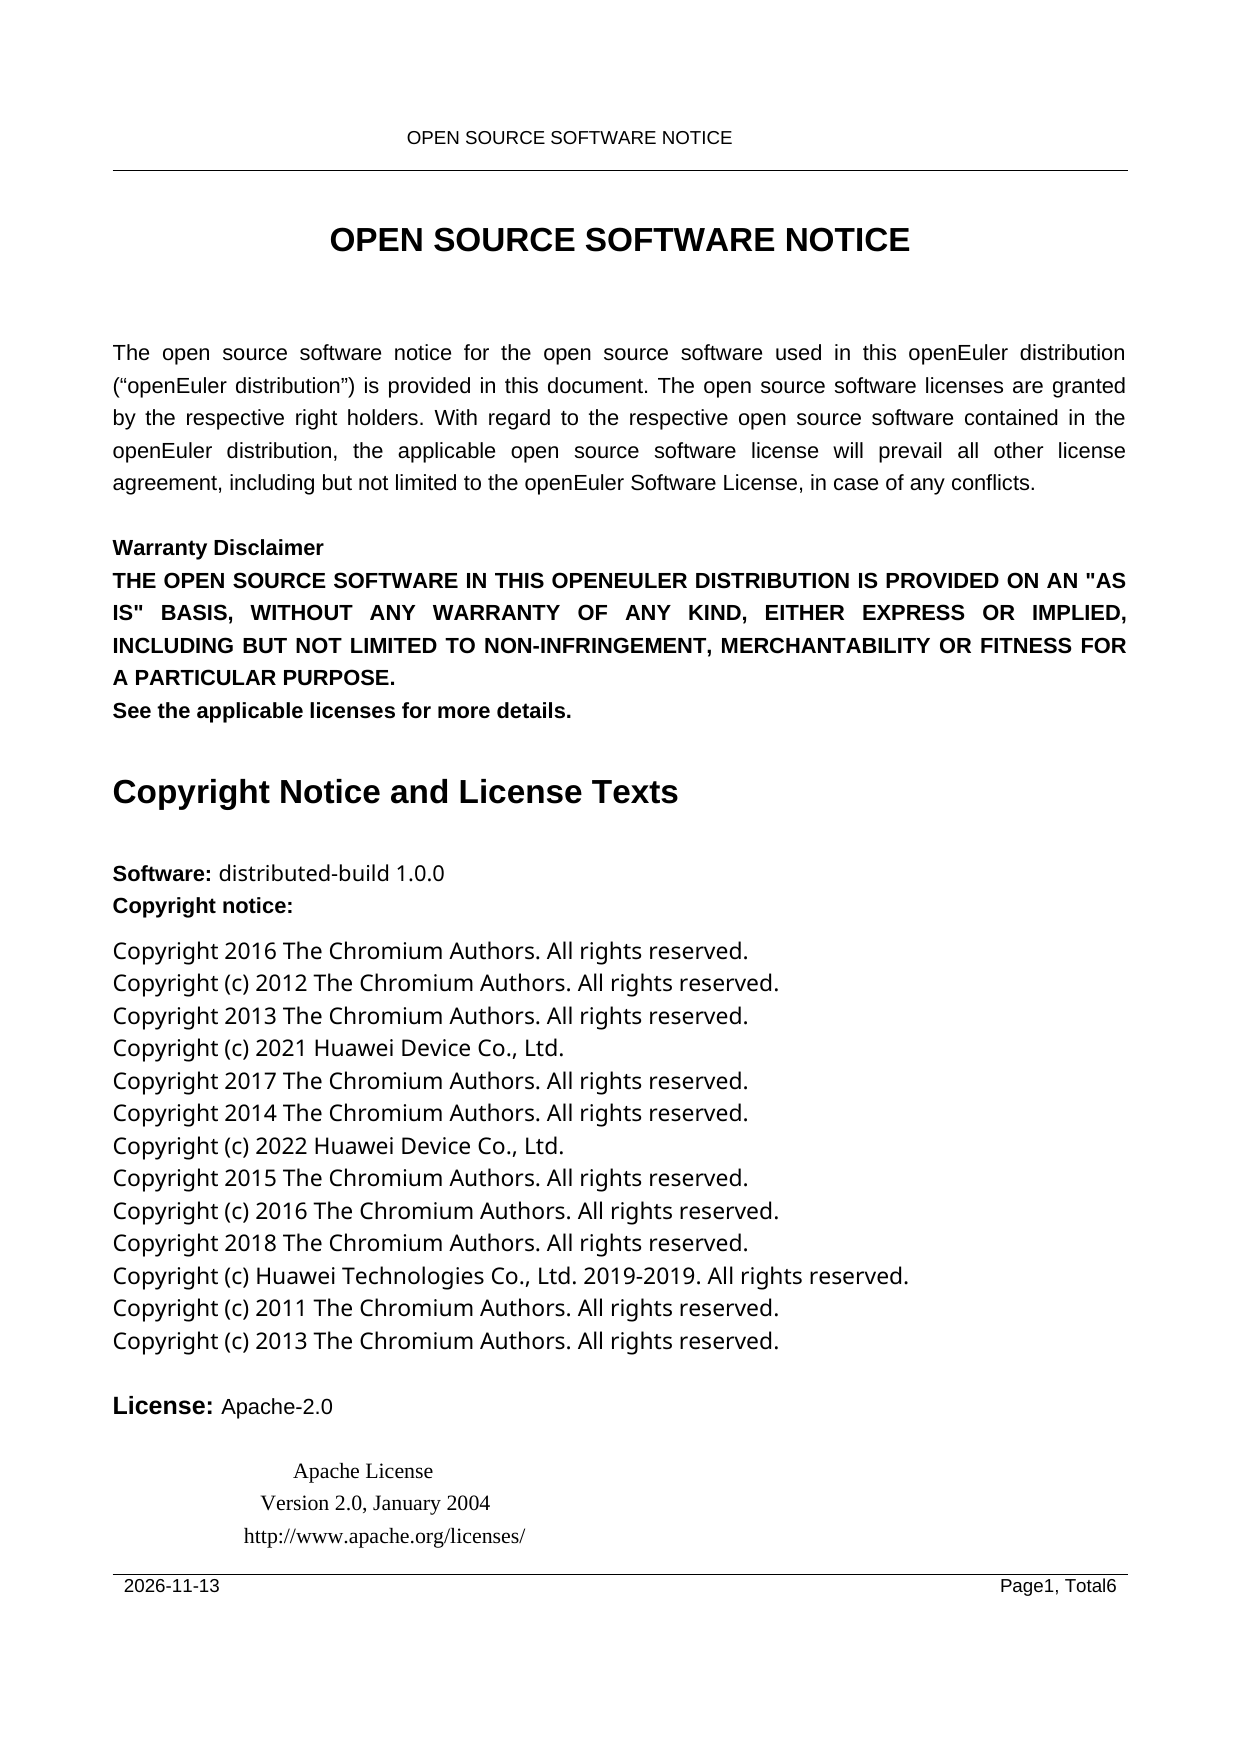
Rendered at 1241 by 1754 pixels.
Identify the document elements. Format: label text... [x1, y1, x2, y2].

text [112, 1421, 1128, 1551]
title Software: distributed-build 1.0.0 [112, 856, 1128, 889]
text License: Apache-2.0 [112, 1389, 1128, 1421]
text OPEN SOURCE SOFTWARE NOTICE [112, 206, 1128, 271]
text Copyright notice: [112, 889, 1128, 921]
text THE OPEN SOURCE SOFTWARE IN THIS OPENEULER DISTRIBUTION IS PROVIDED ON AN "AS IS" BASIS, WITHOUT ANY WARRANTY OF ANY KIND, EITHER EXPRESS OR IMPLIED, INCLUDING BUT NOT LIMITED TO NON-INFRINGEMENT, MERCHANTABILITY OR FITNESS FOR A PARTICULAR PURPOSE. See the applicable licenses for more details. [112, 564, 1128, 726]
text Copyright Notice and License Texts [112, 759, 1128, 824]
text Copyright 2016 The Chromium Authors. All rights reserved. Copyright (c) 2012 The Chromium Authors. All rights reserved. Copyright 2013 The Chromium Authors. All rights reserved. Copyright (c) 2021 Huawei Device Co., Ltd. Copyright 2017 The Chromium Authors. All rights reserved. Copyright 2014 The Chromium Authors. All rights reserved. Copyright (c) 2022 Huawei Device Co., Ltd. Copyright 2015 The Chromium Authors. All rights reserved. Copyright (c) 2016 The Chromium Authors. All rights reserved. Copyright 2018 The Chromium Authors. All rights reserved. Copyright (c) Huawei Technologies Co., Ltd. 2019-2019. All rights reserved. Copyright (c) 2011 The Chromium Authors. All rights reserved. Copyright (c) 2013 The Chromium Authors. All rights reserved. [112, 934, 1128, 1389]
text The open source software notice for the open source software used in this openEuler distribution (“openEuler distribution”) is provided in this document. The open source software licenses are granted by the respective right holders. With regard to the respective open source software contained in the openEuler distribution, the applicable open source software license will prevail all other license agreement, including but not limited to the openEuler Software License, in case of any conflicts. [112, 336, 1128, 499]
text Warranty Disclaimer [112, 531, 1128, 564]
